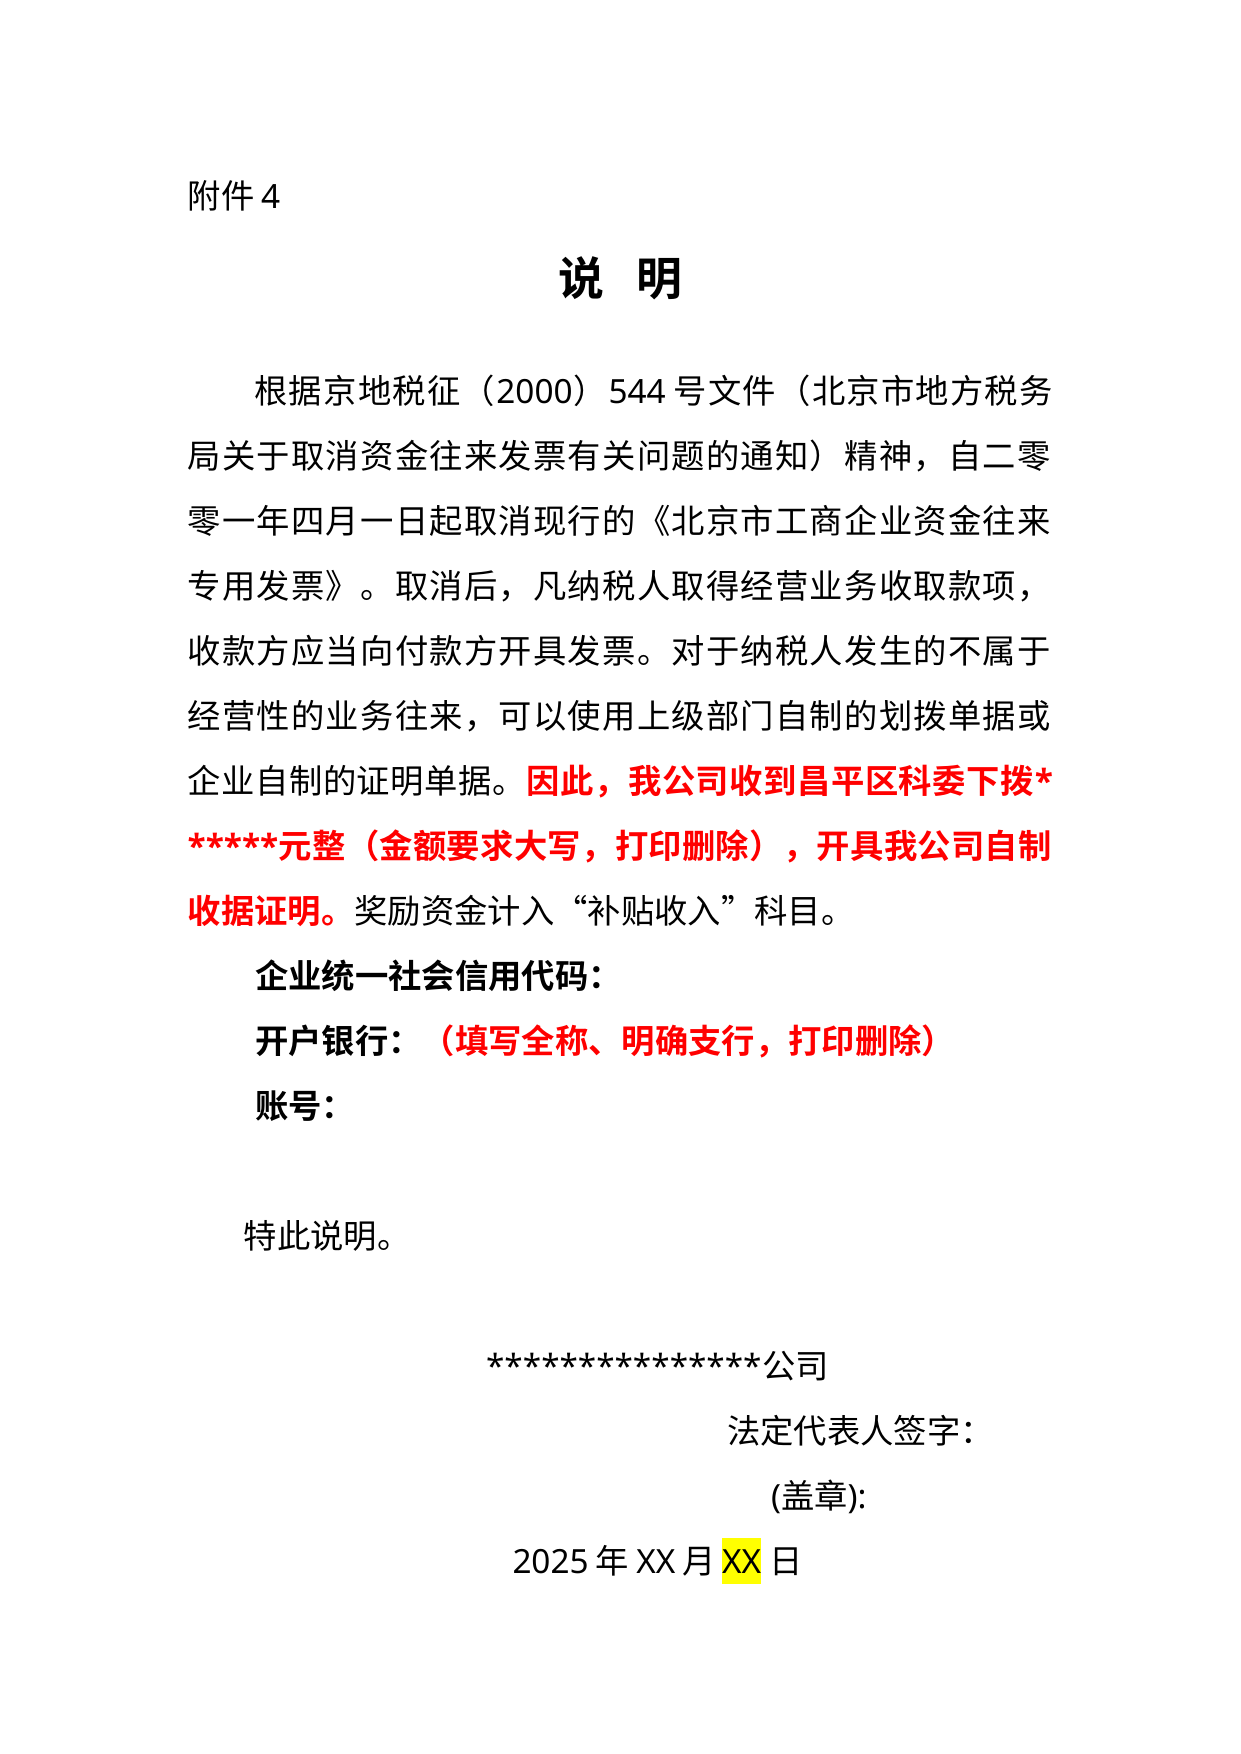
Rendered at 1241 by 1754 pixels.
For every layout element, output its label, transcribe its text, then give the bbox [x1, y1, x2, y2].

text 附件4 [187, 162, 1053, 227]
text 法定代表人签字： [187, 1397, 1053, 1462]
text 特此说明。 [187, 1202, 1053, 1267]
text 说 明 [187, 227, 1053, 324]
text 2025年 XX月XX 日 [187, 1527, 1053, 1592]
text ***************公司 [187, 1332, 1053, 1397]
text 账号： [187, 1072, 1053, 1137]
text 企业统一社会信用代码： [187, 942, 1053, 1007]
text 根据京地税征（2000）544号文件（北京市地方税务局关于取消资金往来发票有关问题的通知）精神，自二零零一年四月一日起取消现行的《北京市工商企业资金往来专用发票》。取消后，凡纳税人取得经营业务收取款项，收款方应当向付款方开具发票。对于纳税人发生的不属于经营性的业务往来，可以使用上级部门自制的划拨单据或企业自制的证明单据。因此，我公司收到昌平区科委下拨******元整（金额要求大写，打印删除），开具我公司自制收据证明。奖励资金计入“补贴收入”科目。 [187, 357, 1053, 942]
text (盖章): [187, 1462, 1053, 1527]
text 开户银行：（填写全称、明确支行，打印删除） [187, 1007, 1053, 1072]
